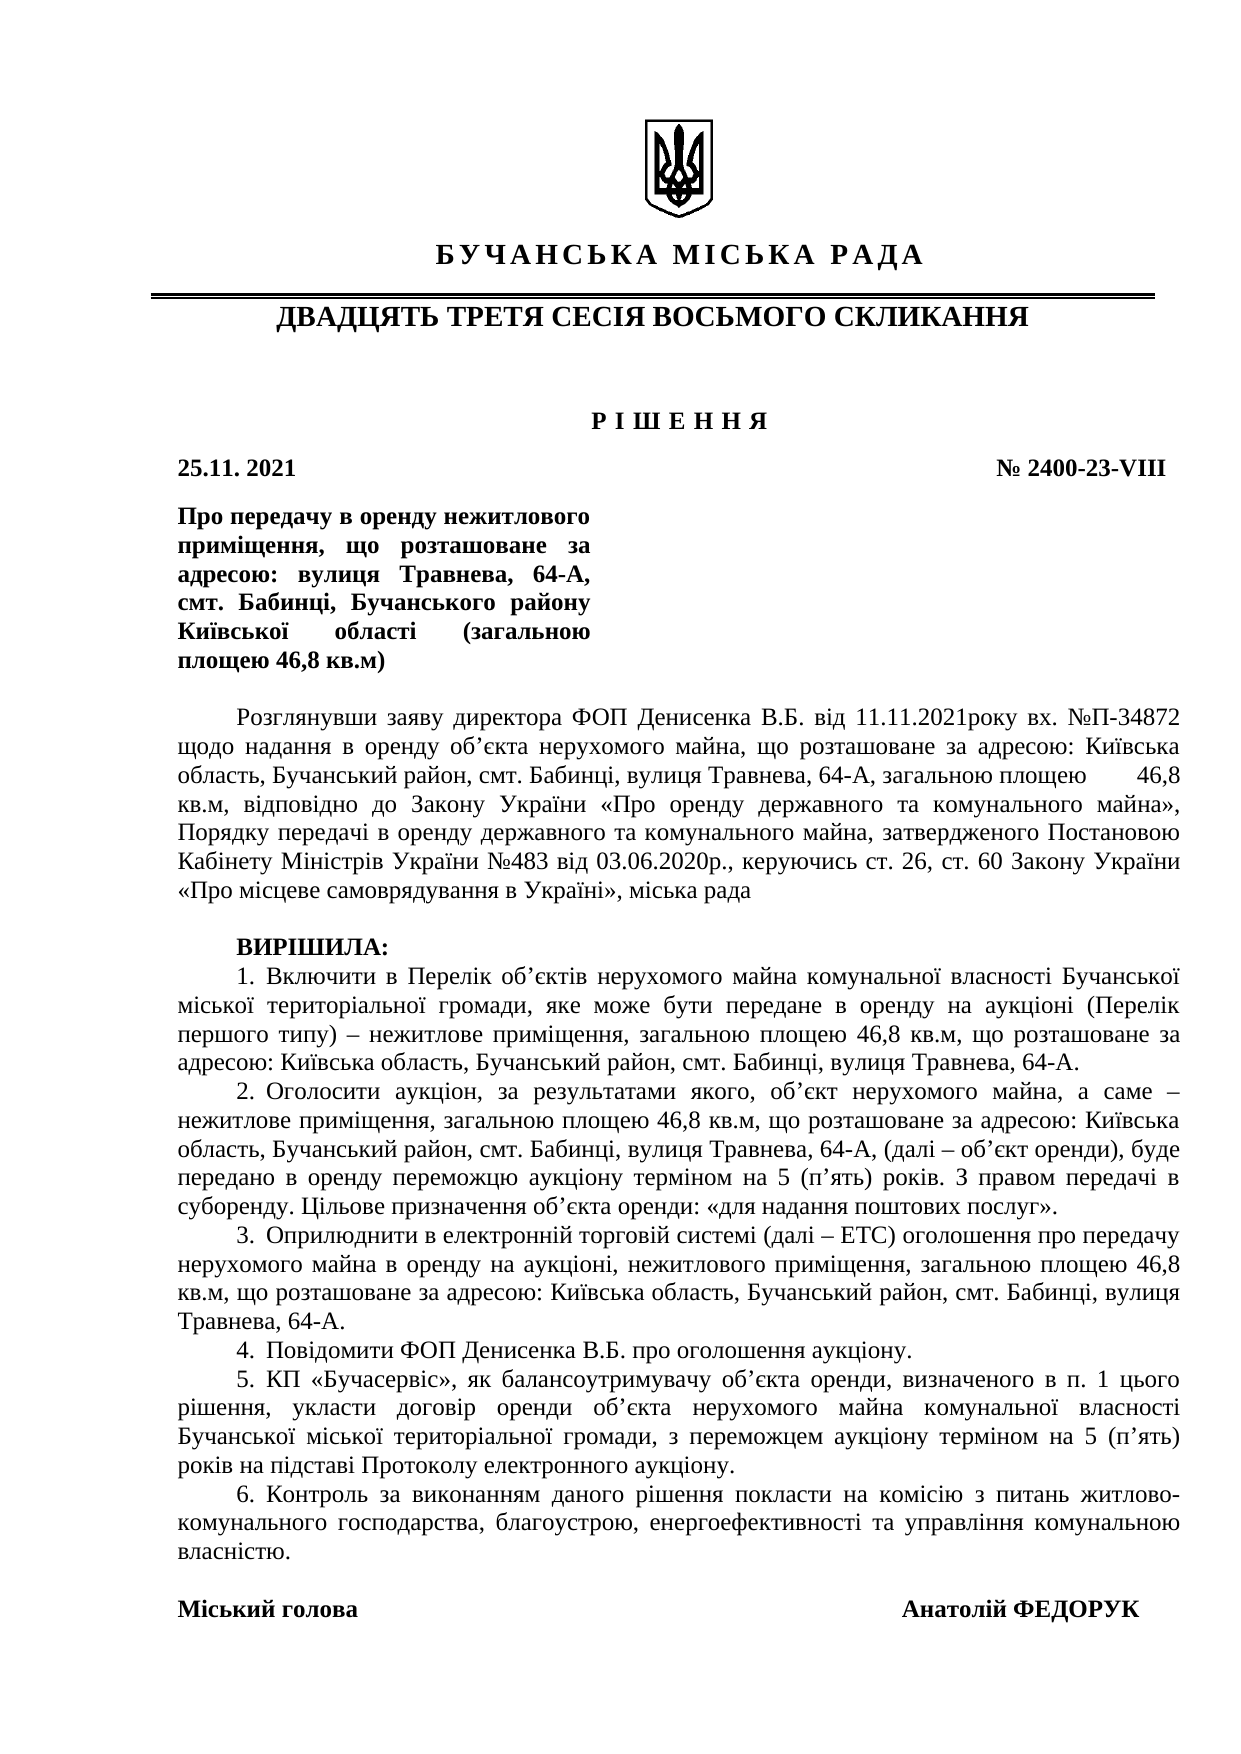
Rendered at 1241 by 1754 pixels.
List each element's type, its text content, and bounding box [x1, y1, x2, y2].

text 25.11. 2021 № 2400-23-VIIІ [177, 453, 1181, 482]
list КП «Бучасервіс», як балансоутримувачу об’єкта оренди, визначеного в п. 1 цього рішення, укласти договір оренди об’єкта нерухомого майна комунальної власності Бучанської міської територіальної громади, з переможцем аукціону терміном на 5 (п’ять) років на підставі Протоколу електронного аукціону. [177, 1364, 1181, 1479]
list Повідомити ФОП Денисенка В.Б. про оголошення аукціону. [177, 1335, 1181, 1364]
list Контроль за виконанням даного рішення покласти на комісію з питань житлово-комунального господарства, благоустрою, енергоефективності та управління комунальною власністю. [177, 1479, 1181, 1565]
list Оголосити аукціон, за результатами якого, об’єкт нерухомого майна, а саме – нежитлове приміщення, загальною площею 46,8 кв.м, що розташоване за адресою: Київська область, Бучанський район, смт. Бабинці, вулиця Травнева, 64-А, (далі – об’єкт оренди), буде передано в оренду переможцю аукціону терміном на 5 (п’ять) років. З правом передачі в суборенду. Цільове призначення об’єкта оренди: «для надання поштових послуг». [177, 1076, 1181, 1220]
text Міський голова Анатолій ФЕДОРУК [177, 1594, 1181, 1622]
table_header ДВАДЦЯТЬ ТРЕТЯ СЕСІЯ ВОСЬМОГО СКЛИКАННЯ [151, 299, 1155, 353]
list Оприлюднити в електронній торговій системі (далі – ЕТС) оголошення про передачу нерухомого майна в оренду на аукціоні, нежитлового приміщення, загальною площею 46,8 кв.м, що розташоване за адресою: Київська область, Бучанський район, смт. Бабинці, вулиця Травнева, 64-А. [177, 1220, 1181, 1335]
text ВИРІШИЛА: [177, 932, 1181, 961]
text БУЧАНСЬКА МІСЬКА РАДА [177, 237, 1181, 271]
text РІШЕННЯ [177, 406, 1181, 434]
list Включити в Перелік об’єктів нерухомого майна комунальної власності Бучанської міської територіальної громади, яке може бути передане в оренду на аукціоні (Перелік першого типу) – нежитлове приміщення, загальною площею 46,8 кв.м, що розташоване за адресою: Київська область, Бучанський район, смт. Бабинці, вулиця Травнева, 64-А. [177, 961, 1181, 1076]
text Про передачу в оренду нежитлового приміщення, що розташоване за адресою: вулиця Травнева, 64-А, смт. Бабинці, Бучанського району Київської області (загальною площею 46,8 кв.м) [177, 501, 591, 674]
picture [643, 118, 715, 219]
text Розглянувши заяву директора ФОП Денисенка В.Б. від 11.11.2021року вх. №П-34872 щодо надання в оренду об’єкта нерухомого майна, що розташоване за адресою: Київська область, Бучанський район, смт. Бабинці, вулиця Травнева, 64-А, загальною площею 46,8 кв.м, відповідно до Закону України «Про оренду державного та комунального майна», Порядку передачі в оренду державного та комунального майна, затвердженого Постановою Кабінету Міністрів України №483 від 03.06.2020р., керуючись ст. 26, ст. 60 Закону України «Про місцеве самоврядування в Україні», міська рада [177, 702, 1181, 904]
